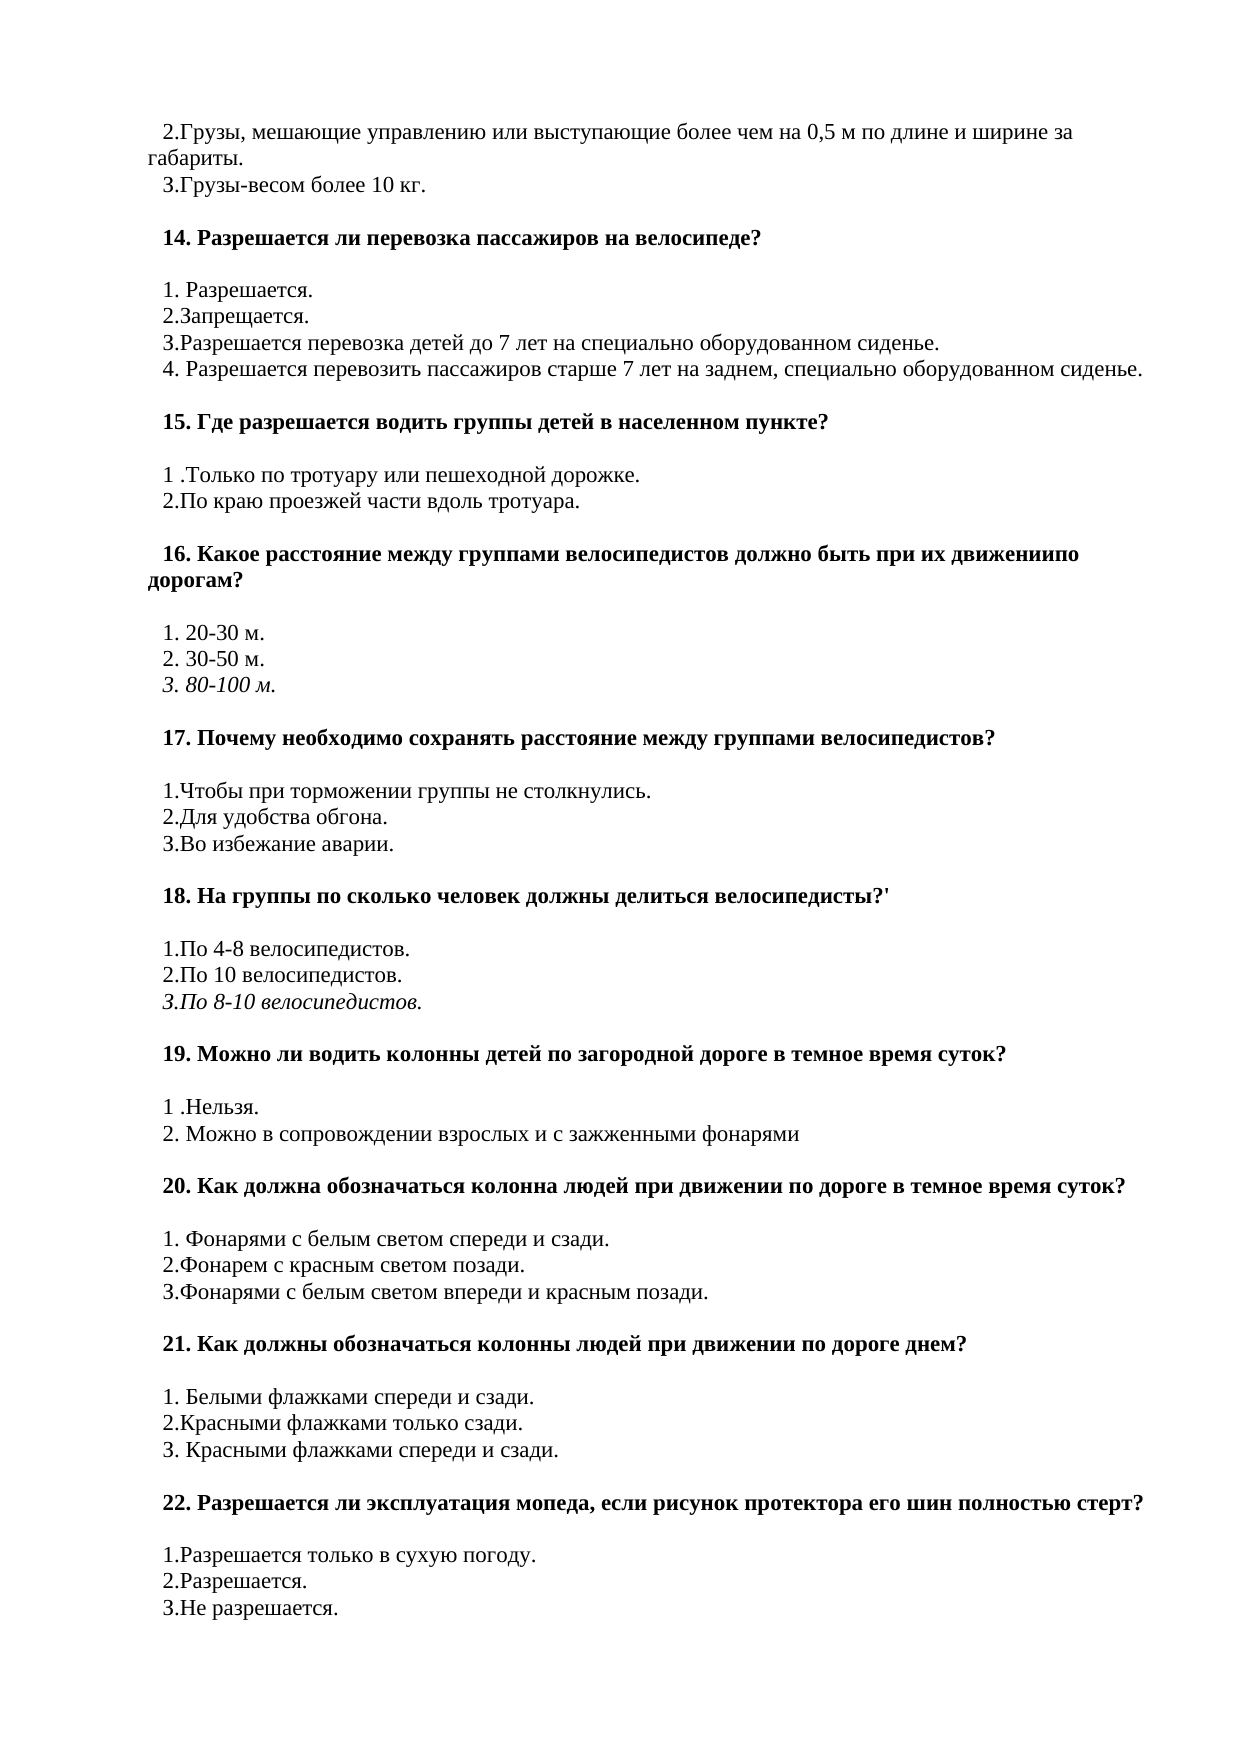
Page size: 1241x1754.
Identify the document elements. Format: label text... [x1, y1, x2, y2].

text 1. Фонарями с белым светом спереди и сзади. [148, 1225, 1152, 1251]
text 2.Фонарем с красным светом позади. [148, 1251, 1152, 1278]
text 14. Разрешается ли перевозка пассажиров на велосипеде? [148, 223, 1152, 250]
text 1 .Только по тротуару или пешеходной дорожке. [148, 461, 1152, 487]
text 22. Разрешается ли эксплуатация мопеда, если рисунок протектора его шин полностью стерт? [148, 1488, 1152, 1515]
text З.Разрешается перевозка детей до 7 лет на специально оборудованном сиденье. [148, 329, 1152, 355]
text 2. 30-50 м. [148, 645, 1152, 672]
text 1. Белыми флажками спереди и сзади. [148, 1383, 1152, 1409]
text 15. Где разрешается водить группы детей в населенном пункте? [148, 408, 1152, 434]
text З.Не разрешается. [148, 1594, 1152, 1620]
text З.Фонарями с белым светом впереди и красным позади. [148, 1278, 1152, 1304]
text 2.Разрешается. [148, 1568, 1152, 1594]
text 18. На группы по сколько человек должны делиться велосипедисты?' [148, 882, 1152, 909]
text 4. Разрешается перевозить пассажиров старше 7 лет на заднем, специально оборудованном сиденье. [148, 355, 1152, 382]
text 1.Разрешается только в сухую погоду. [148, 1541, 1152, 1568]
text 2.По 10 велосипедистов. [148, 961, 1152, 988]
text 2.Грузы, мешающие управлению или выступающие более чем на 0,5 м по длине и ширине за габариты. [148, 118, 1152, 171]
text 3. 80-100 м. [148, 672, 1152, 698]
text 2.По краю проезжей части вдоль тротуара. [148, 487, 1152, 513]
text 21. Как должны обозначаться колонны людей при движении по дороге днем? [148, 1330, 1152, 1357]
text З.По 8-10 велосипедистов. [148, 988, 1152, 1014]
text 1. Разрешается. [148, 276, 1152, 303]
text 16. Какое расстояние между группами велосипедистов должно быть при их движениипо дорогам? [148, 540, 1152, 592]
text 1. 20-30 м. [148, 619, 1152, 645]
text 17. Почему необходимо сохранять расстояние между группами велосипедистов? [148, 724, 1152, 751]
text 2.Для удобства обгона. [148, 803, 1152, 830]
text З.Во избежание аварии. [148, 830, 1152, 856]
text 1 .Нельзя. [148, 1093, 1152, 1119]
text 2.Запрещается. [148, 303, 1152, 329]
text 1.По 4-8 велосипедистов. [148, 935, 1152, 961]
text З. Красными флажками спереди и сзади. [148, 1436, 1152, 1462]
text 2. Можно в сопровождении взрослых и с зажженными фонарями [148, 1119, 1152, 1146]
text 19. Можно ли водить колонны детей по загородной дороге в темное время суток? [148, 1041, 1152, 1067]
text З.Грузы-весом более 10 кг. [148, 171, 1152, 197]
text 20. Как должна обозначаться колонна людей при движении по дороге в темное время суток? [148, 1172, 1152, 1199]
text 1.Чтобы при торможении группы не столкнулись. [148, 777, 1152, 803]
text 2.Красными флажками только сзади. [148, 1409, 1152, 1436]
